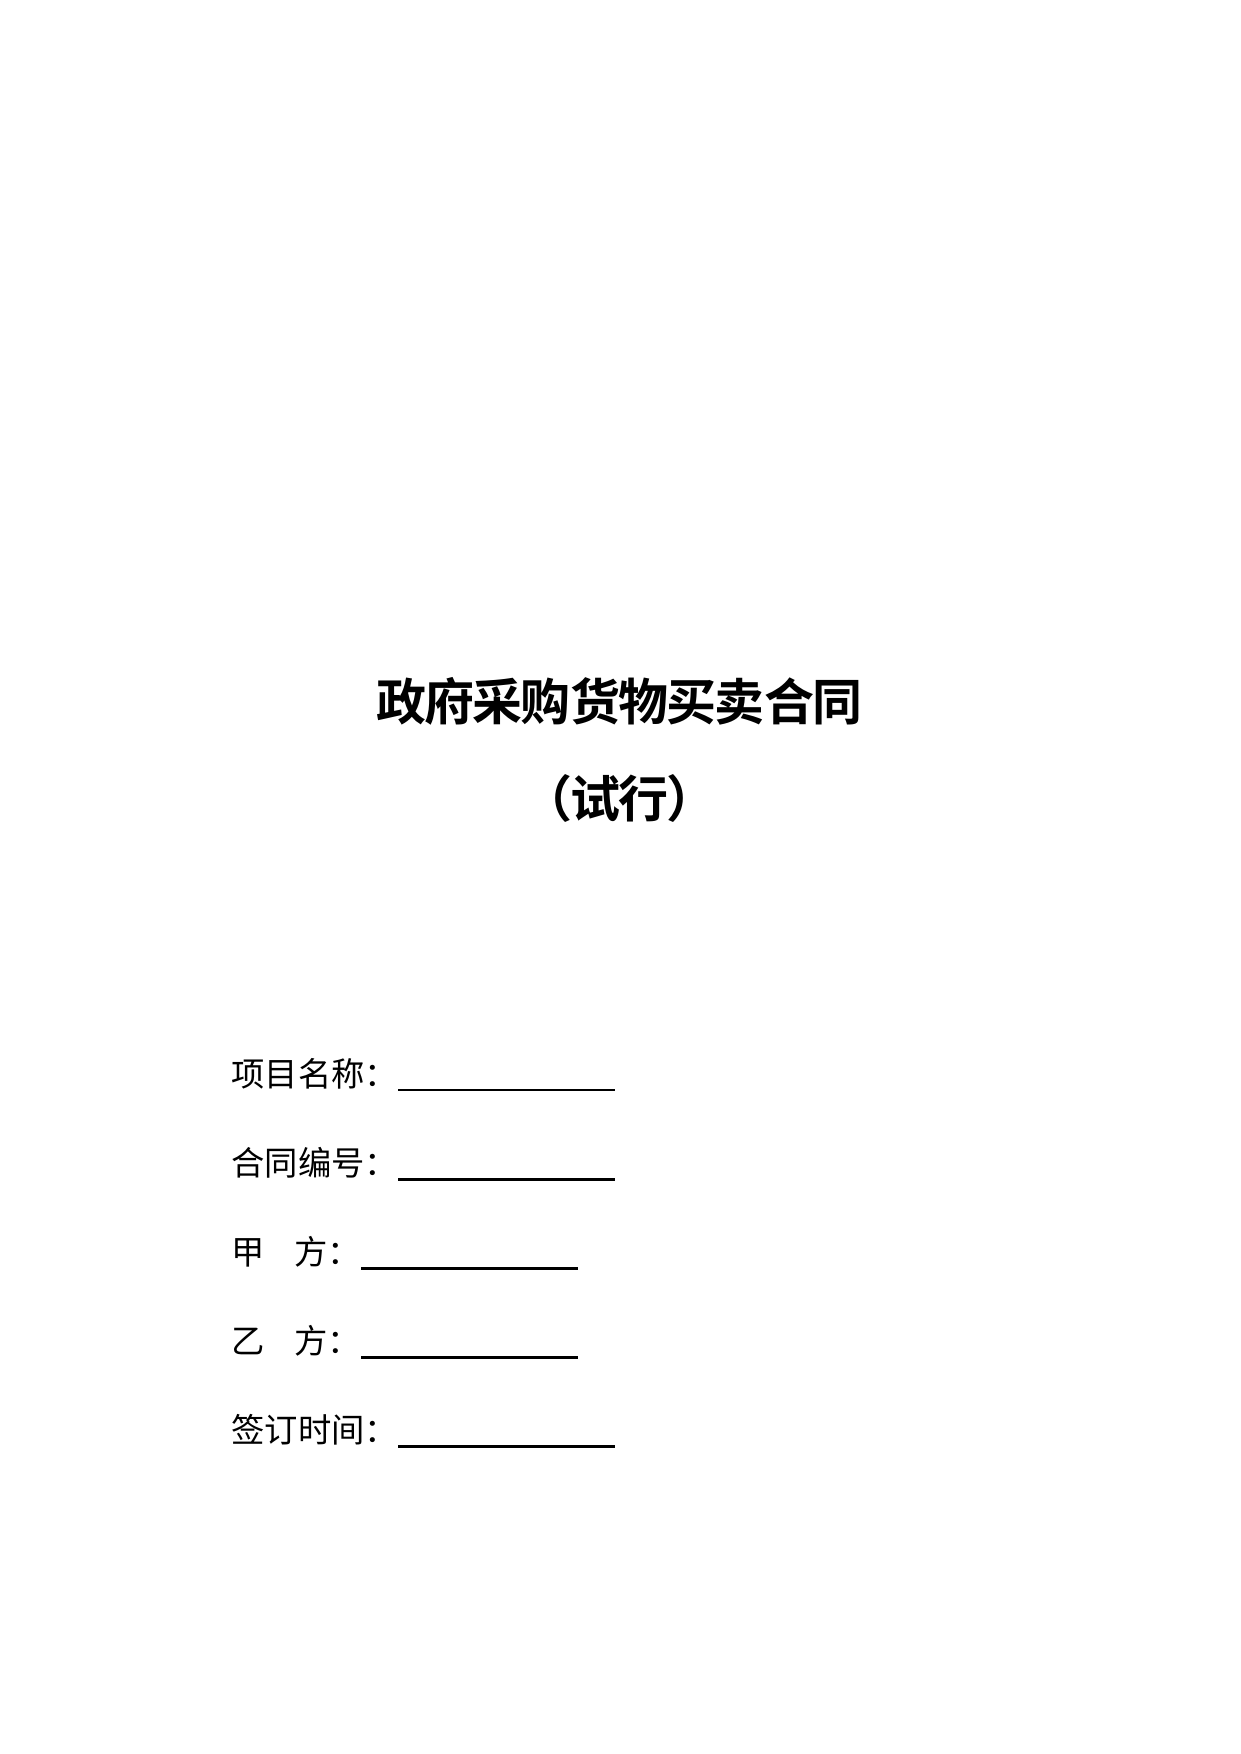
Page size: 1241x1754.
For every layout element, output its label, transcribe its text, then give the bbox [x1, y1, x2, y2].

text 乙 方： [231, 1307, 1053, 1372]
text 签订时间： [231, 1396, 1053, 1461]
text （试行） [187, 747, 1053, 844]
text 合同编号： [231, 1128, 1053, 1193]
text 甲 方： [231, 1218, 1053, 1283]
text 政府采购货物买卖合同 [187, 649, 1053, 747]
text 项目名称： [231, 1039, 1053, 1104]
